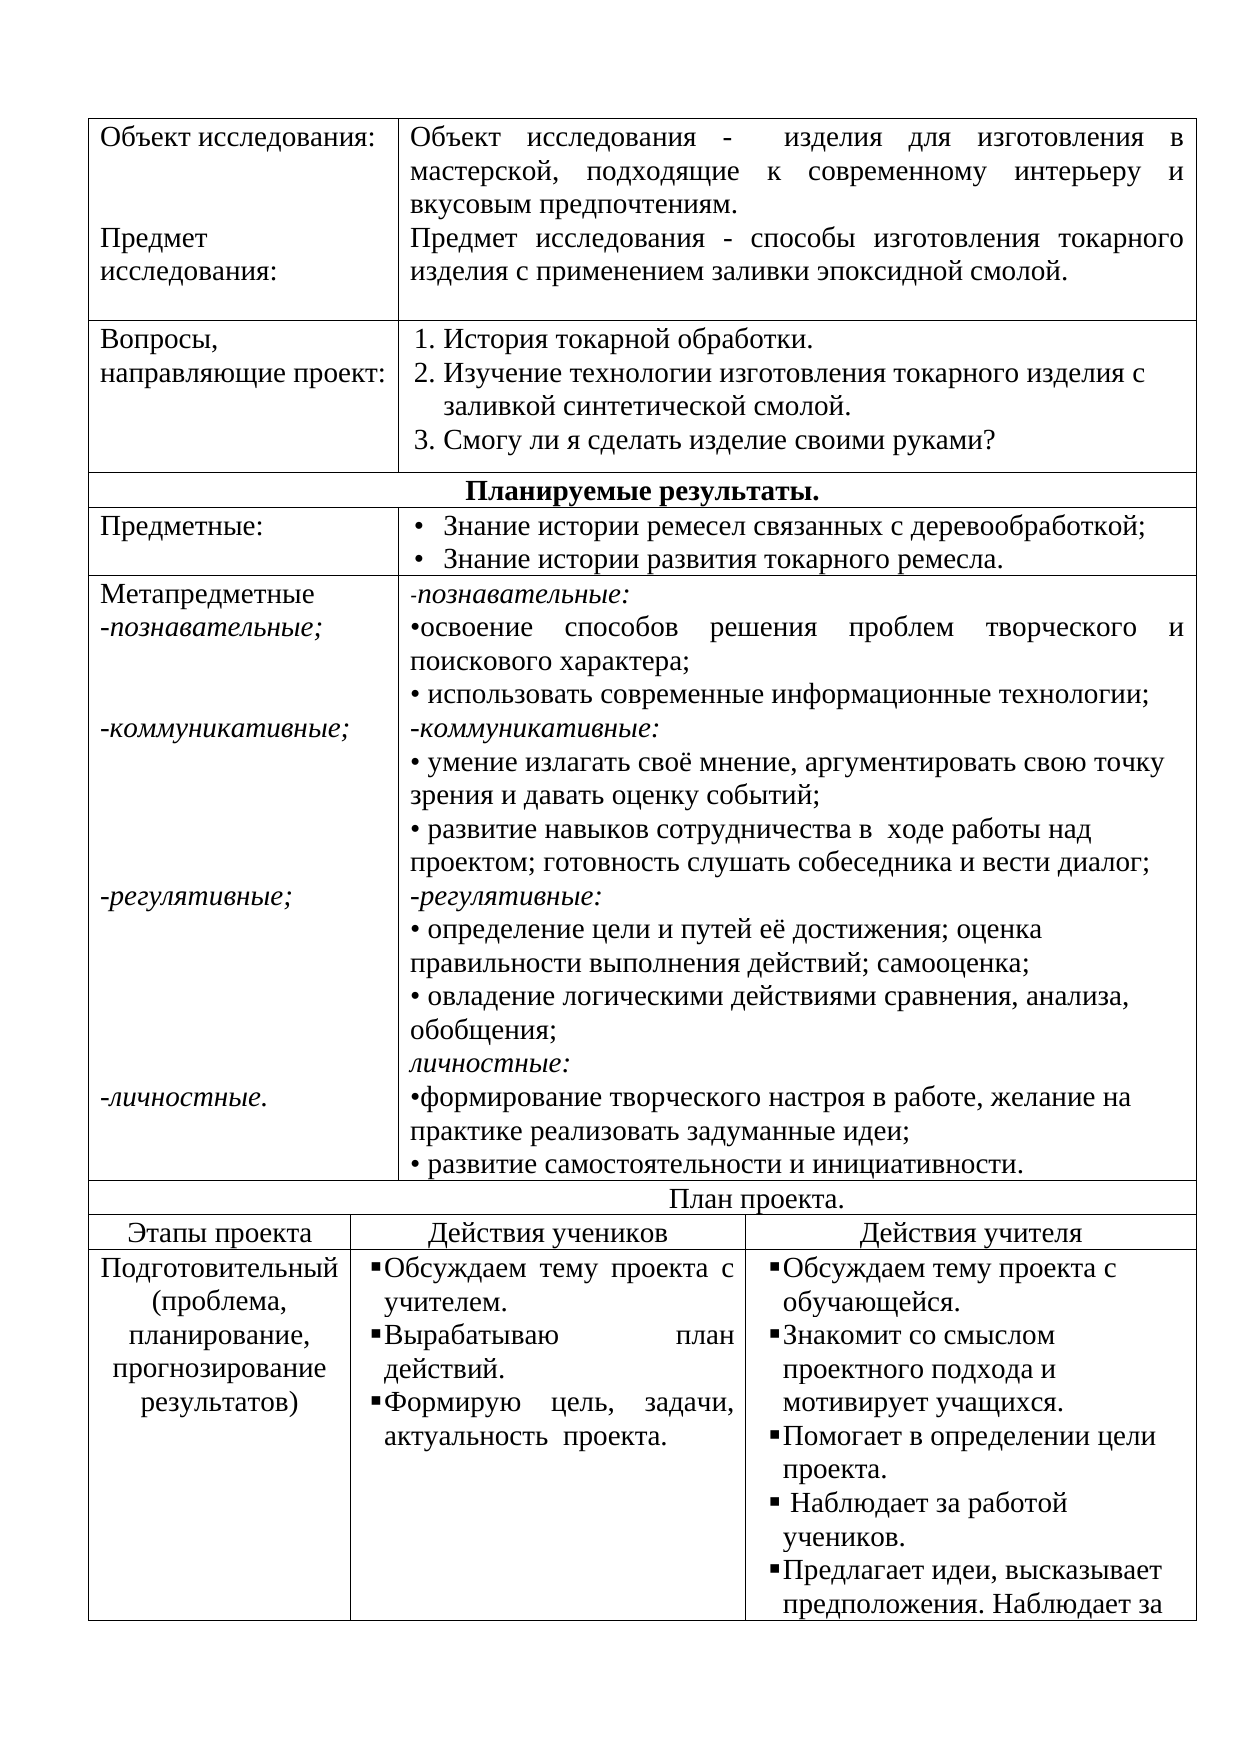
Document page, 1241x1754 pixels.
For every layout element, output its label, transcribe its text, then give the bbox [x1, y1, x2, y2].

table_cell История токарной обработки. Изучение технологии изготовления токарного изделия с заливкой синтетической смолой. Смогу ли я сделать изделие своими руками? [399, 321, 1196, 472]
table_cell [89, 119, 398, 320]
table_cell -познавательные: •освоение способов решения проблем творческого и поискового характера; • использовать современные информационные технологии; -коммуникативные: • умение излагать своё мнение, аргументировать свою точку зрения и давать оценку событий; • развитие навыков сотрудничества в ходе работы над проектом; готовность слушать собеседника и вести диалог; -регулятивные: • определение цели и путей её достижения; оценка правильности выполнения действий; самооценка; • овладение логическими действиями сравнения, анализа, обобщения; личностные: •формирование творческого настроя в работе, желание на практике реализовать задуманные идеи; • развитие самостоятельности и инициативности. [399, 576, 1196, 1180]
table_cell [399, 119, 1196, 320]
table_cell Предметные: [89, 508, 398, 575]
table_cell План проекта. [89, 1181, 1196, 1214]
table_cell Знание истории ремесел связанных с деревообработкой; Знание истории развития токарного ремесла. [399, 508, 1196, 575]
table_cell Вопросы, направляющие проект: [89, 321, 398, 472]
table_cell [89, 1250, 350, 1619]
table_cell Планируемые результаты. [89, 473, 1196, 507]
table_cell Метапредметные -познавательные; -коммуникативные; -регулятивные; -личностные. [89, 576, 398, 1180]
table_cell Действия учеников [351, 1215, 745, 1249]
table_cell Этапы проекта [89, 1215, 350, 1249]
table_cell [351, 1250, 745, 1619]
table_cell Действия учителя [746, 1215, 1196, 1249]
